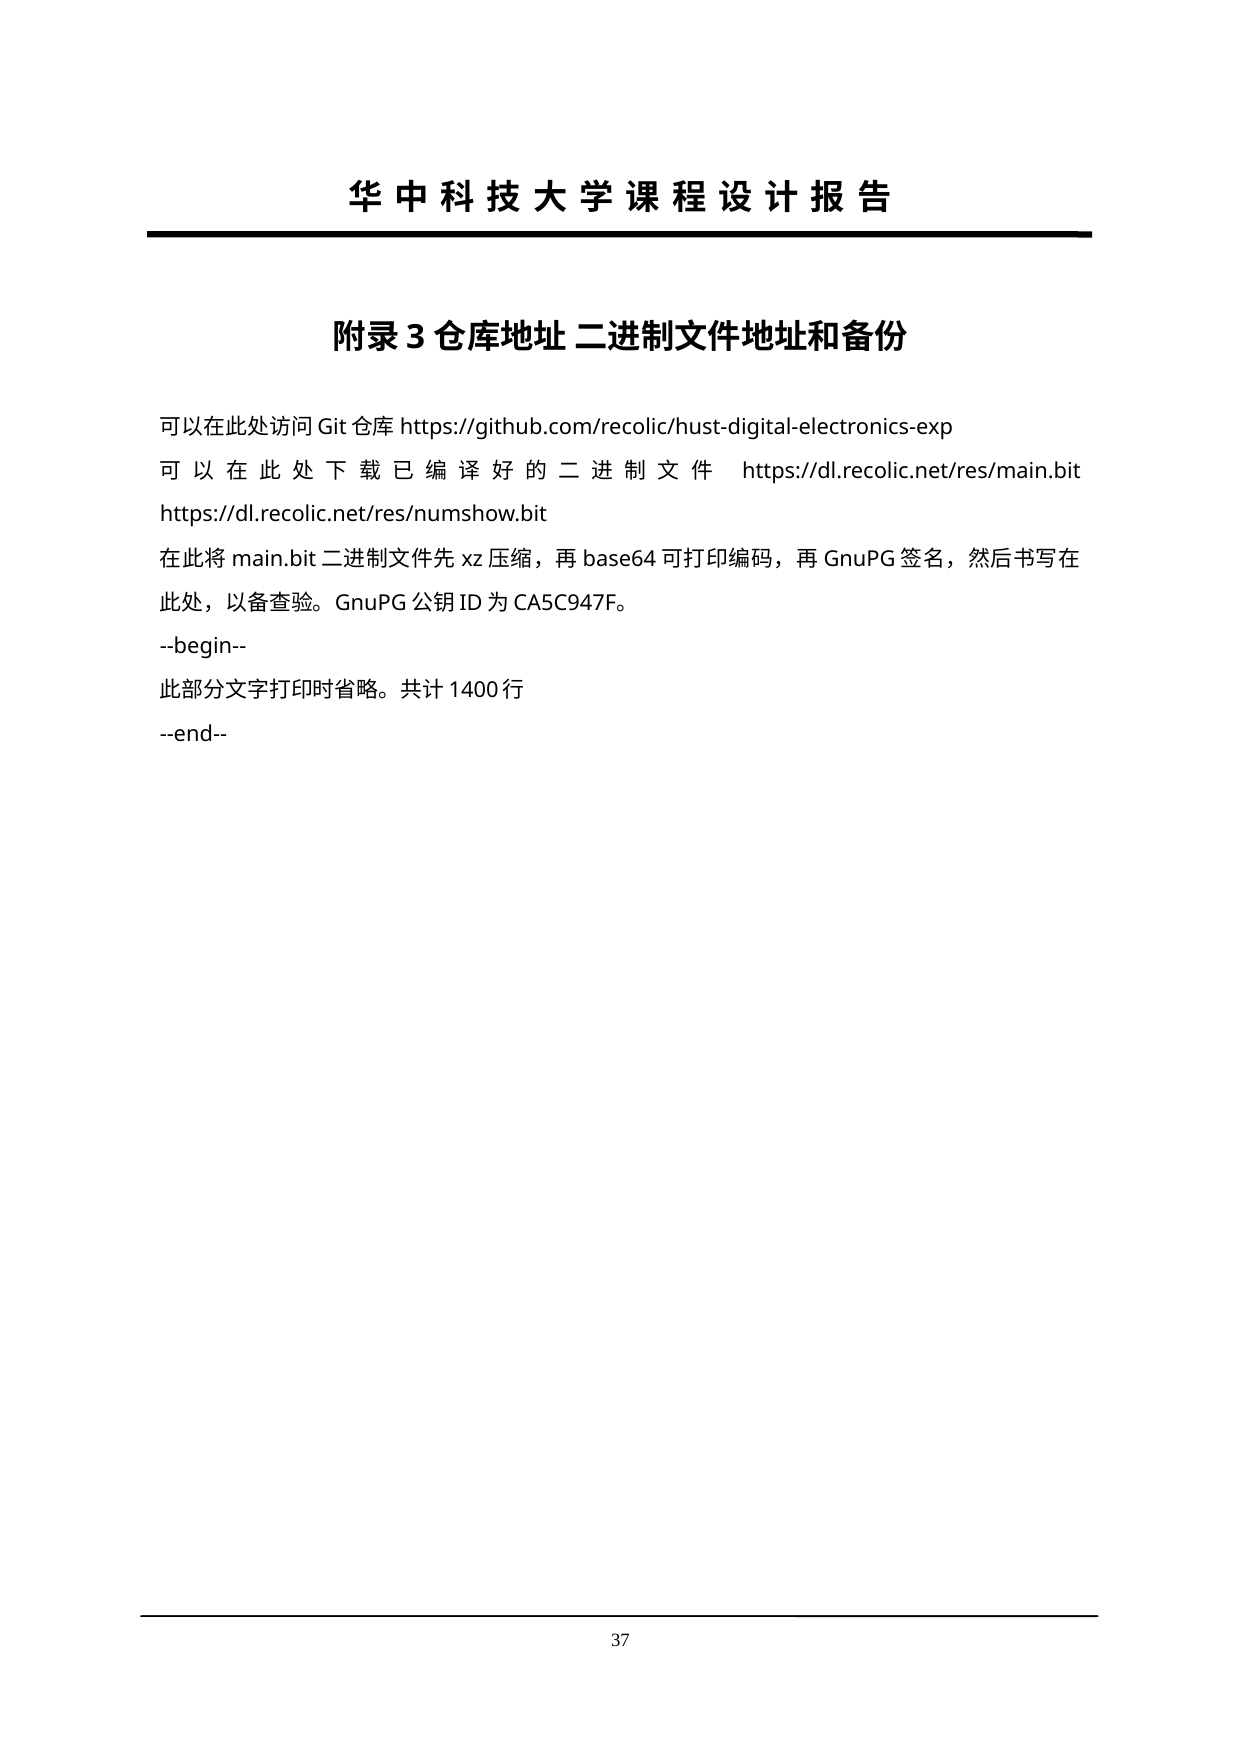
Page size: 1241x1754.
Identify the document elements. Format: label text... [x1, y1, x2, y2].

text 在此将main.bit二进制文件先xz压缩，再base64可打印编码，再GnuPG签名，然后书写在此处，以备查验。GnuPG公钥ID为CA5C947F。 [159, 535, 1081, 623]
subtitle 附录3 仓库地址 二进制文件地址和备份 [159, 310, 1081, 359]
text 可以在此处访问Git仓库 https://github.com/recolic/hust-digital-electronics-exp [159, 403, 1081, 447]
text --end-- [159, 711, 1081, 755]
text 可以在此处下载已编译好的二进制文件 https://dl.recolic.net/res/main.bit https://dl.recolic.net/res/numshow.bit [159, 447, 1081, 535]
text 此部分文字打印时省略。共计1400行 [159, 667, 1081, 711]
text --begin-- [159, 623, 1081, 667]
